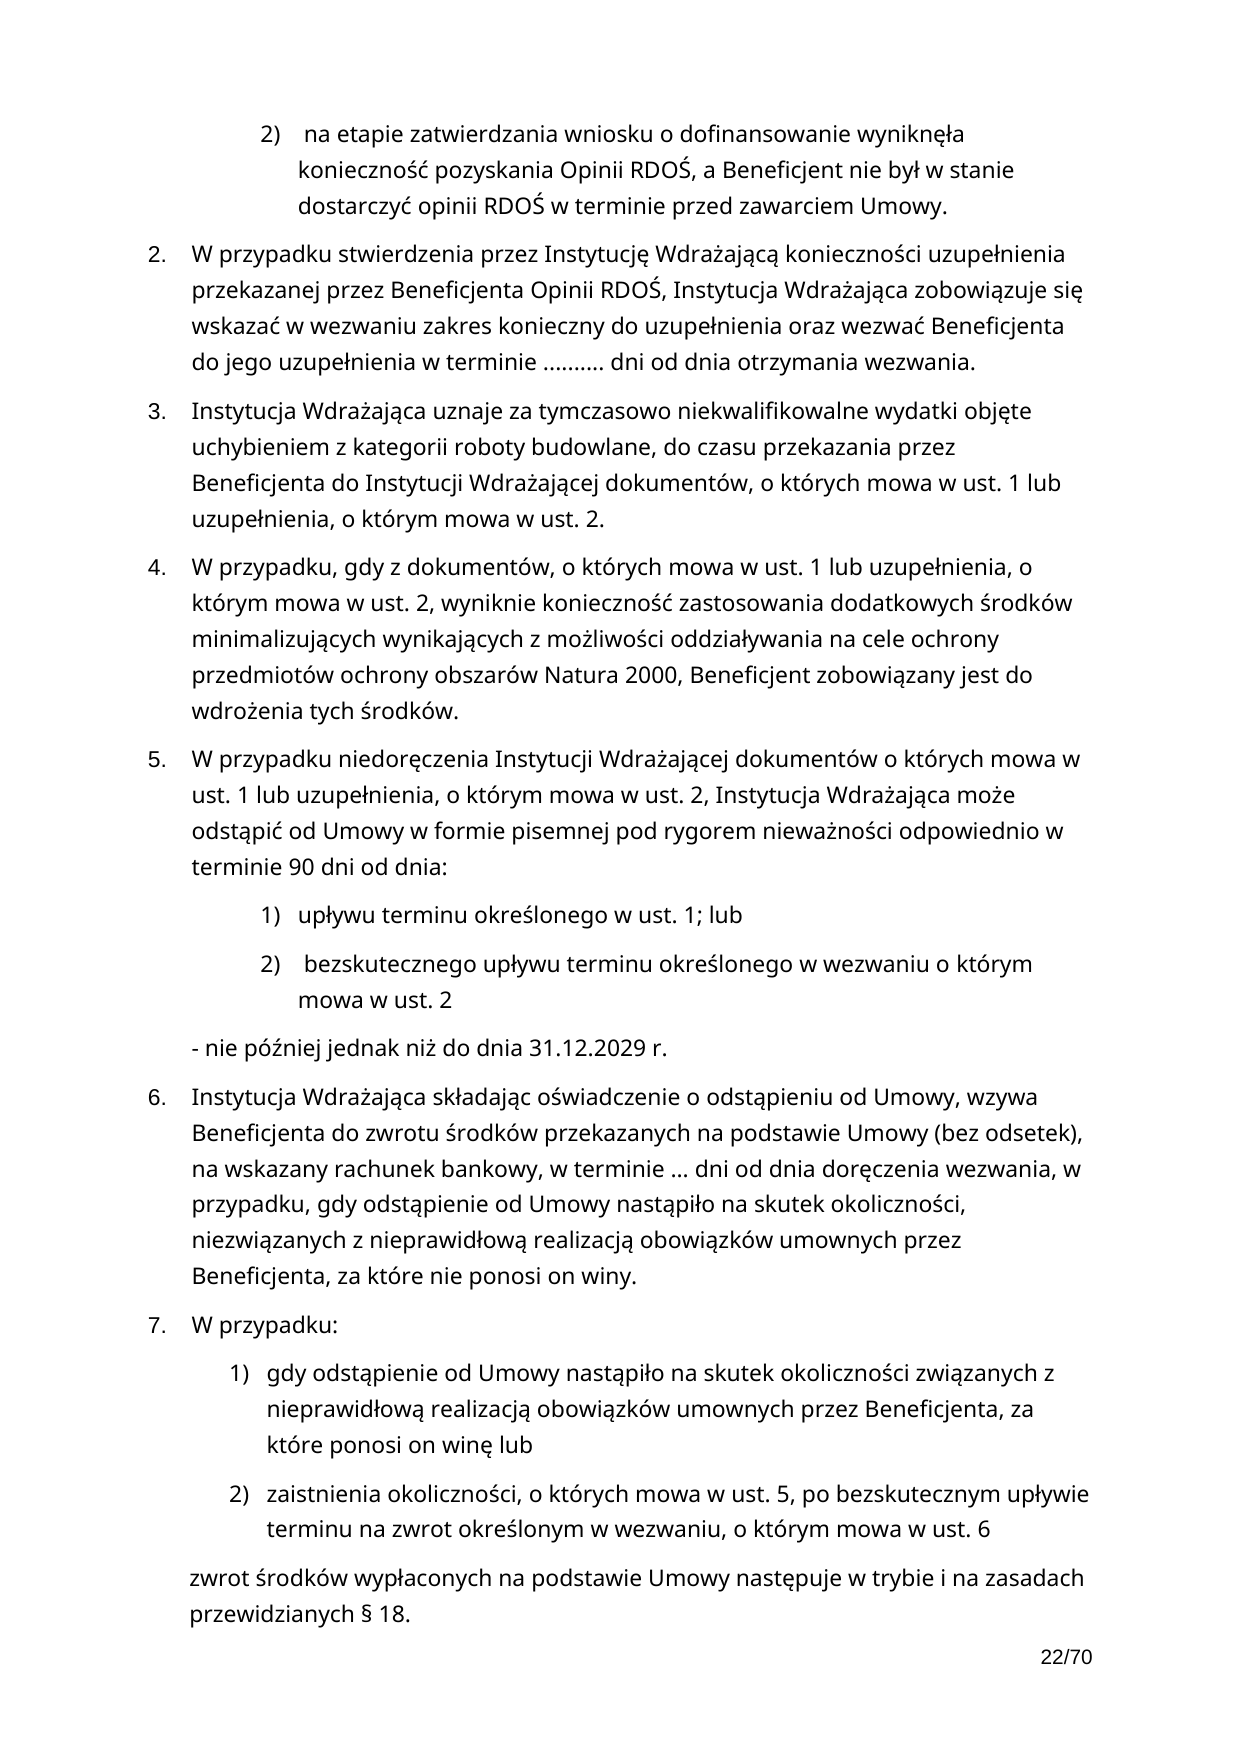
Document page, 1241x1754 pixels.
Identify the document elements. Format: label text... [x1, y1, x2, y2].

list zaistnienia okoliczności, o których mowa w ust. 5, po bezskutecznym upływie terminu na zwrot określonym w wezwaniu, o którym mowa w ust. 6 [229, 1477, 1092, 1545]
list W przypadku stwierdzenia przez Instytucję Wdrażającą konieczności uzupełnienia przekazanej przez Beneficjenta Opinii RDOŚ, Instytucja Wdrażająca zobowiązuje się wskazać w wezwaniu zakres konieczny do uzupełnienia oraz wezwać Beneficjenta do jego uzupełnienia w terminie .......... dni od dnia otrzymania wezwania. [148, 238, 1092, 377]
list upływu terminu określonego w ust. 1; lub [260, 899, 1092, 931]
text - nie później jednak niż do dnia 31.12.2029 r. [148, 1032, 1092, 1063]
list na etapie zatwierdzania wniosku o dofinansowanie wyniknęła konieczność pozyskania Opinii RDOŚ, a Beneficjent nie był w stanie dostarczyć opinii RDOŚ w terminie przed zawarciem Umowy. [260, 118, 1092, 221]
list W przypadku niedoręczenia Instytucji Wdrażającej dokumentów o których mowa w ust. 1 lub uzupełnienia, o którym mowa w ust. 2, Instytucja Wdrażająca może odstąpić od Umowy w formie pisemnej pod rygorem nieważności odpowiednio w terminie 90 dni od dnia: [148, 743, 1092, 882]
list W przypadku: [148, 1309, 1092, 1340]
list W przypadku, gdy z dokumentów, o których mowa w ust. 1 lub uzupełnienia, o którym mowa w ust. 2, wyniknie konieczność zastosowania dodatkowych środków minimalizujących wynikających z możliwości oddziaływania na cele ochrony przedmiotów ochrony obszarów Natura 2000, Beneficjent zobowiązany jest do wdrożenia tych środków. [148, 551, 1092, 726]
list bezskutecznego upływu terminu określonego w wezwaniu o którym mowa w ust. 2 [260, 948, 1092, 1015]
text zwrot środków wypłaconych na podstawie Umowy następuje w trybie i na zasadach przewidzianych § 18. [189, 1562, 1092, 1629]
list Instytucja Wdrażająca uznaje za tymczasowo niekwalifikowalne wydatki objęte uchybieniem z kategorii roboty budowlane, do czasu przekazania przez Beneficjenta do Instytucji Wdrażającej dokumentów, o których mowa w ust. 1 lub uzupełnienia, o którym mowa w ust. 2. [148, 395, 1092, 534]
list gdy odstąpienie od Umowy nastąpiło na skutek okoliczności związanych z nieprawidłową realizacją obowiązków umownych przez Beneficjenta, za które ponosi on winę lub [229, 1357, 1092, 1460]
list Instytucja Wdrażająca składając oświadczenie o odstąpieniu od Umowy, wzywa Beneficjenta do zwrotu środków przekazanych na podstawie Umowy (bez odsetek), na wskazany rachunek bankowy, w terminie … dni od dnia doręczenia wezwania, w przypadku, gdy odstąpienie od Umowy nastąpiło na skutek okoliczności, niezwiązanych z nieprawidłową realizacją obowiązków umownych przez Beneficjenta, za które nie ponosi on winy. [148, 1081, 1092, 1292]
